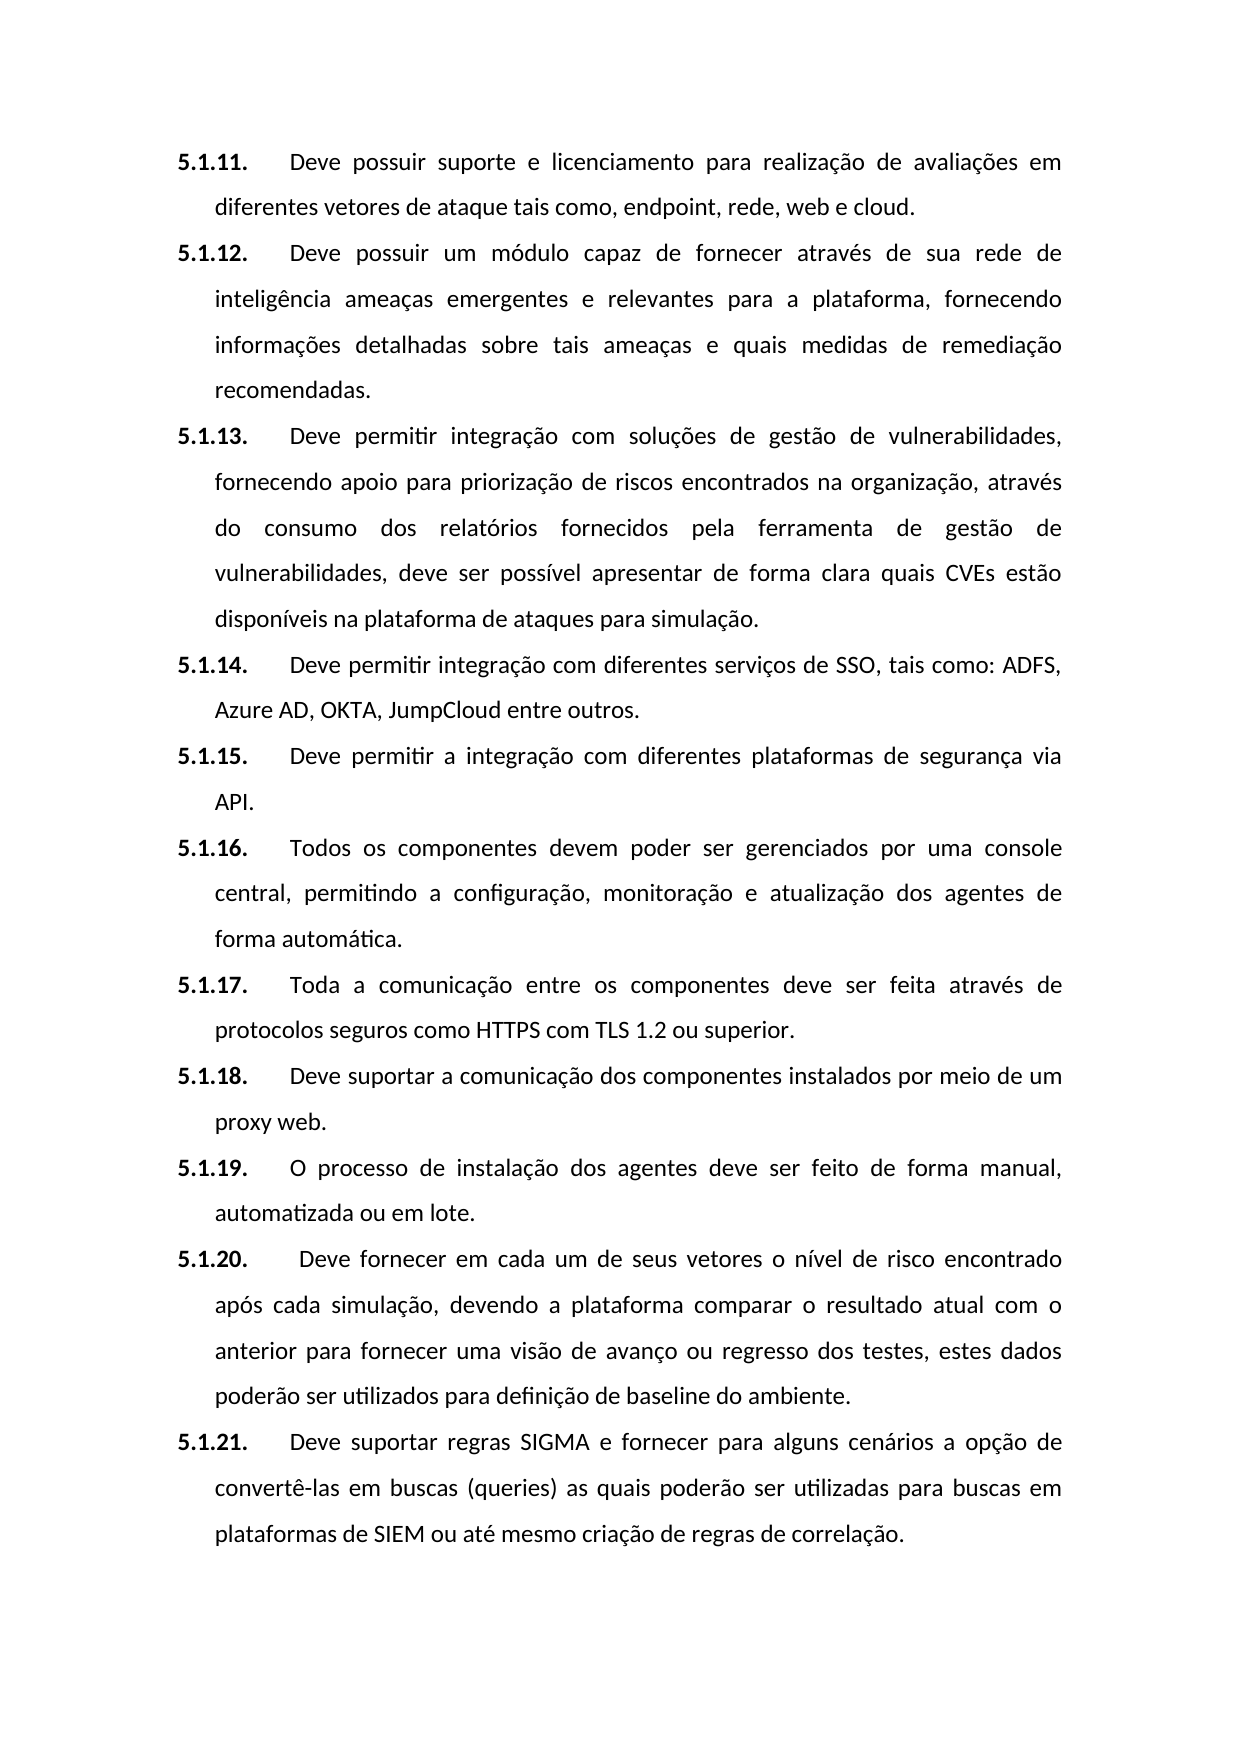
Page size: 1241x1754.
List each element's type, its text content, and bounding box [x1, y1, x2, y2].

list Deve permitir integração com soluções de gestão de vulnerabilidades, fornecendo apoio para priorização de riscos encontrados na organização, através do consumo dos relatórios fornecidos pela ferramenta de gestão de vulnerabilidades, deve ser possível apresentar de forma clara quais CVEs estão disponíveis na plataforma de ataques para simulação. [177, 420, 1063, 634]
list Deve permitir integração com diferentes serviços de SSO, tais como: ADFS, Azure AD, OKTA, JumpCloud entre outros. [177, 649, 1063, 725]
list Toda a comunicação entre os componentes deve ser feita através de protocolos seguros como HTTPS com TLS 1.2 ou superior. [177, 969, 1063, 1045]
list Deve possuir um módulo capaz de fornecer através de sua rede de inteligência ameaças emergentes e relevantes para a plataforma, fornecendo informações detalhadas sobre tais ameaças e quais medidas de remediação recomendadas. [177, 237, 1063, 405]
list Deve permitir a integração com diferentes plataformas de segurança via API. [177, 740, 1063, 817]
list Todos os componentes devem poder ser gerenciados por uma console central, permitindo a configuração, monitoração e atualização dos agentes de forma automática. [177, 832, 1063, 954]
list Deve possuir suporte e licenciamento para realização de avaliações em diferentes vetores de ataque tais como, endpoint, rede, web e cloud. [177, 146, 1063, 222]
list Deve suportar a comunicação dos componentes instalados por meio de um proxy web. [177, 1060, 1063, 1137]
list O processo de instalação dos agentes deve ser feito de forma manual, automatizada ou em lote. [177, 1152, 1063, 1228]
list Deve suportar regras SIGMA e fornecer para alguns cenários a opção de convertê-las em buscas (queries) as quais poderão ser utilizadas para buscas em plataformas de SIEM ou até mesmo criação de regras de correlação. [177, 1426, 1063, 1548]
list Deve fornecer em cada um de seus vetores o nível de risco encontrado após cada simulação, devendo a plataforma comparar o resultado atual com o anterior para fornecer uma visão de avanço ou regresso dos testes, estes dados poderão ser utilizados para definição de baseline do ambiente. [177, 1243, 1063, 1411]
